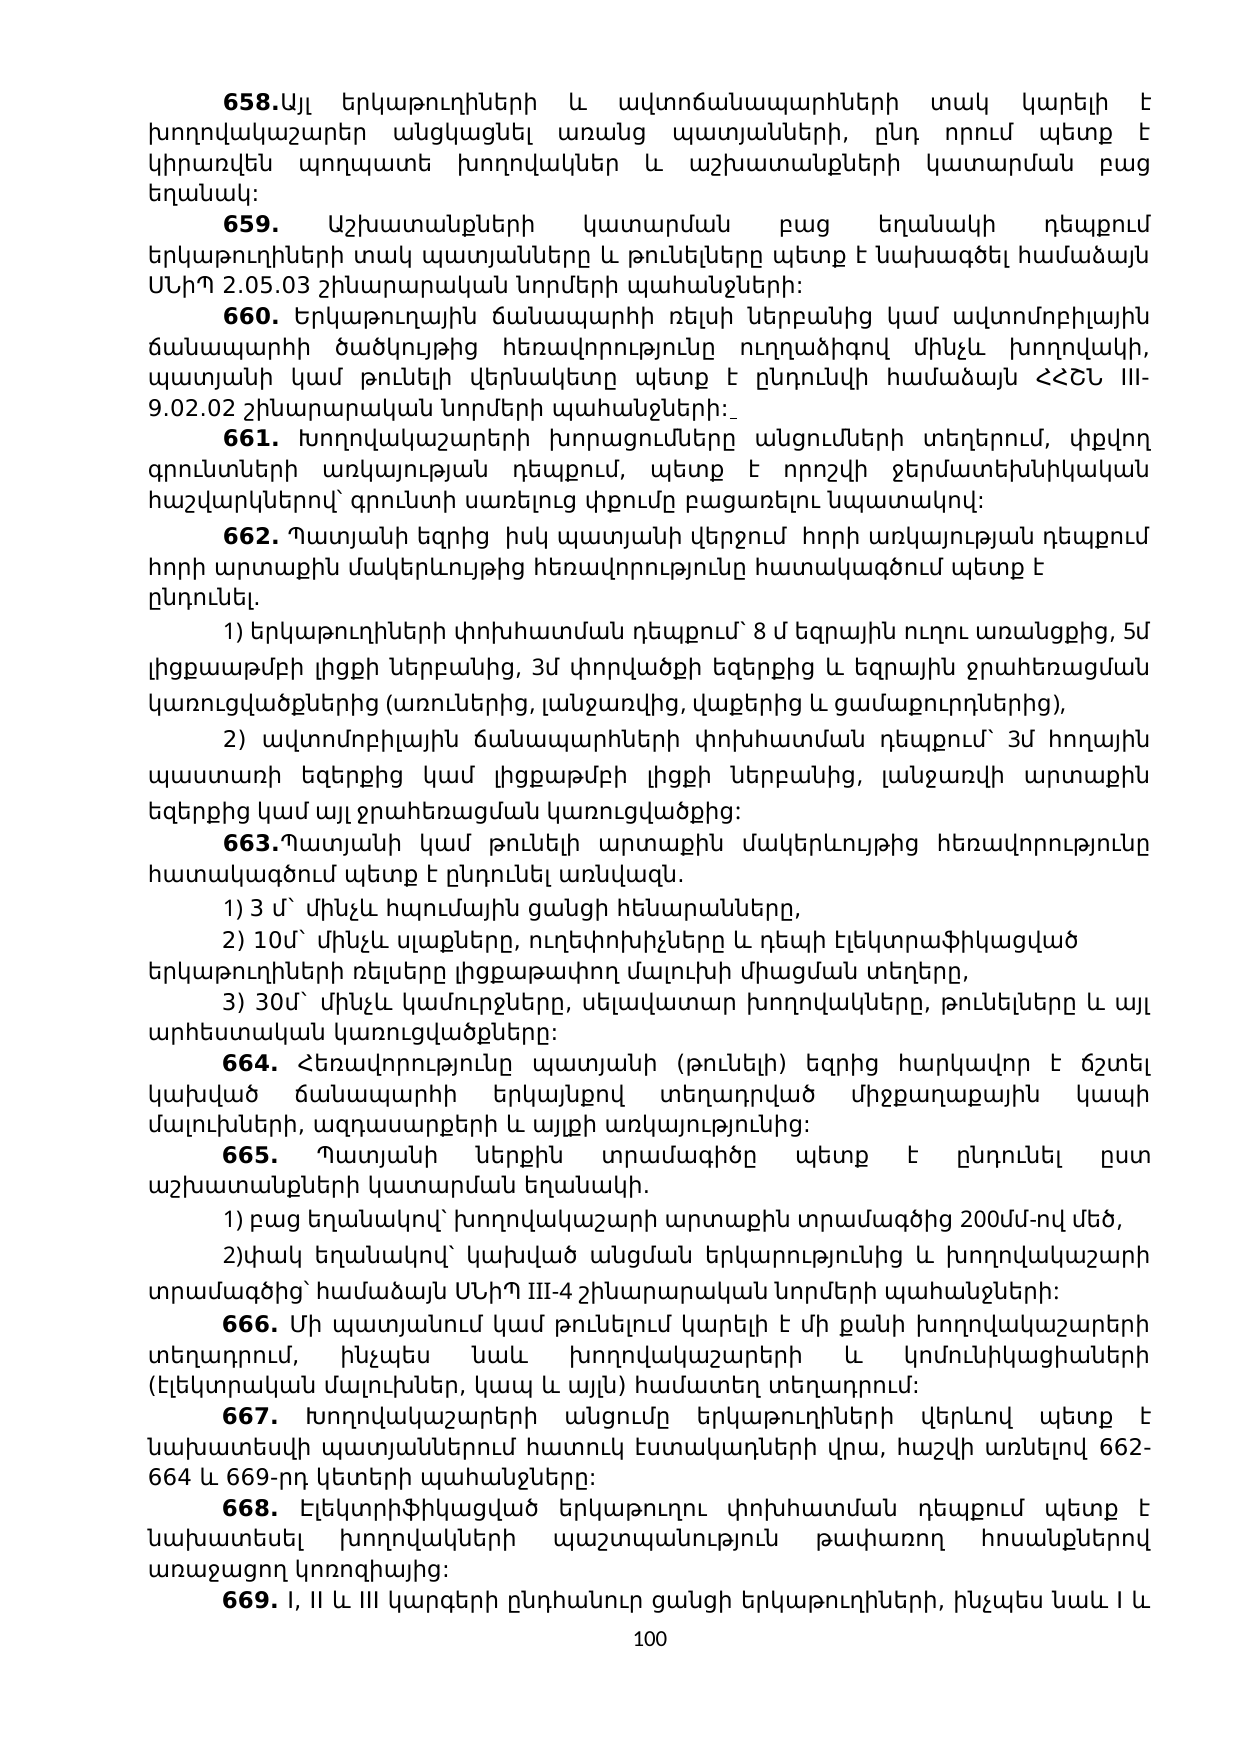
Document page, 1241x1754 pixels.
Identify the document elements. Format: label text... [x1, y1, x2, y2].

list 2) ավտոմոբիլային ճանապարհների փոխհատման դեպքում` 3մ հողային պաստառի եզերքից կամ լիցքաթմբի լիցքի ներբանից, լանջառվի արտաքին եզերքից կամ այլ ջրահեռացման կառուցվածքից: [148, 723, 1152, 826]
text 666. Մի պատյանում կամ թունելում կարելի է մի քանի խողովակաշարերի տեղադրում, ինչպես նաև խողովակաշարերի և կոմունիկացիաների (էլեկտրական մալուխներ, կապ և այլն) համատեղ տեղադրում: [148, 1311, 1152, 1399]
text 660. Երկաթուղային ճանապարհի ռելսի ներբանից կամ ավտոմոբիլային ճանապարհի ծածկույթից հեռավորությունը ուղղաձիգով մինչև խողովակի, պատյանի կամ թունելի վերնակետը պետք է ընդունվի համաձայն ՀՀՇՆ III-9.02.02 շինարարական նորմերի պահանջների: [148, 303, 1152, 422]
text 2) 10մ` մինչև սլաքները, ուղեփոխիչները և դեպի էլեկտրաֆիկացված երկաթուղիների ռելսերը լիցքաթափող մալուխի միացման տեղերը, [148, 928, 1152, 985]
text 658.Այլ երկաթուղիների և ավտոճանապարհների տակ կարելի է խողովակաշարեր անցկացնել առանց պատյանների, ընդ որում պետք է կիրառվեն պողպատե խողովակներ և աշխատանքների կատարման բաց եղանակ: [148, 89, 1152, 207]
list 1) բաց եղանակով` խողովակաշարի արտաքին տրամագծից 200մմ-ով մեծ, [148, 1203, 1152, 1234]
text 659. Աշխատանքների կատարման բաց եղանակի դեպքում երկաթուղիների տակ պատյանները և թունելները պետք է նախագծել համաձայն ՍՆիՊ 2.05.03 շինարարական նորմերի պահանջների: [148, 211, 1152, 299]
text 668. Էլեկտրիֆիկացված երկաթուղու փոխհատման դեպքում պետք է նախատեսել խողովակների պաշտպանություն թափառող հոսանքներով առաջացող կոռոզիայից: [148, 1495, 1152, 1583]
text 663.Պատյանի կամ թունելի արտաքին մակերևույթից հեռավորությունը հատակագծում պետք է ընդունել առնվազն. [148, 831, 1152, 888]
text 667. Խողովակաշարերի անցումը երկաթուղիների վերևով պետք է նախատեսվի պատյաններում հատուկ էստակադների վրա, հաշվի առնելով 662-664 և 669-րդ կետերի պահանջները: [148, 1403, 1152, 1491]
list 1) երկաթուղիների փոխհատման դեպքում` 8 մ եզրային ուղու առանցքից, 5մ լիցքաաթմբի լիցքի ներբանից, 3մ փորվածքի եզերքից և եզրային ջրահեռացման կառուցվածքներից (առուներից, լանջառվից, վաքերից և ցամաքուրդներից), [148, 615, 1152, 718]
text 665. Պատյանի ներքին տրամագիծը պետք է ընդունել ըստ աշխատանքների կատարման եղանակի. [148, 1142, 1152, 1199]
text 662. Պատյանի եզրից իսկ պատյանի վերջում հորի առկայության դեպքում հորի արտաքին մակերևույթից հեռավորությունը հատակագծում պետք է ընդունել. [148, 523, 1152, 611]
text 3) 30մ` մինչև կամուրջները, սելավատար խողովակները, թունելները և այլ արհեստական կառուցվածքները: [148, 989, 1152, 1046]
text 664. Հեռավորությունը պատյանի (թունելի) եզրից հարկավոր է ճշտել կախված ճանապարհի երկայնքով տեղադրված միջքաղաքային կապի մալուխների, ազդասարքերի և այլքի առկայությունից: [148, 1050, 1152, 1138]
text 661. Խողովակաշարերի խորացումները անցումների տեղերում, փքվող գրունտների առկայության դեպքում, պետք է որոշվի ջերմատեխնիկական հաշվարկներով՝ գրունտի սառելուց փքումը բացառելու նպատակով: [148, 426, 1152, 513]
list 2)փակ եղանակով` կախված անցման երկարությունից և խողովակաշարի տրամագծից՝ համաձայն ՍՆիՊ III-4 շինարարական նորմերի պահանջների: [148, 1239, 1152, 1306]
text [148, 1587, 1152, 1613]
list 1) 3 մ` մինչև հպումային ցանցի հենարանները, [148, 892, 1152, 923]
